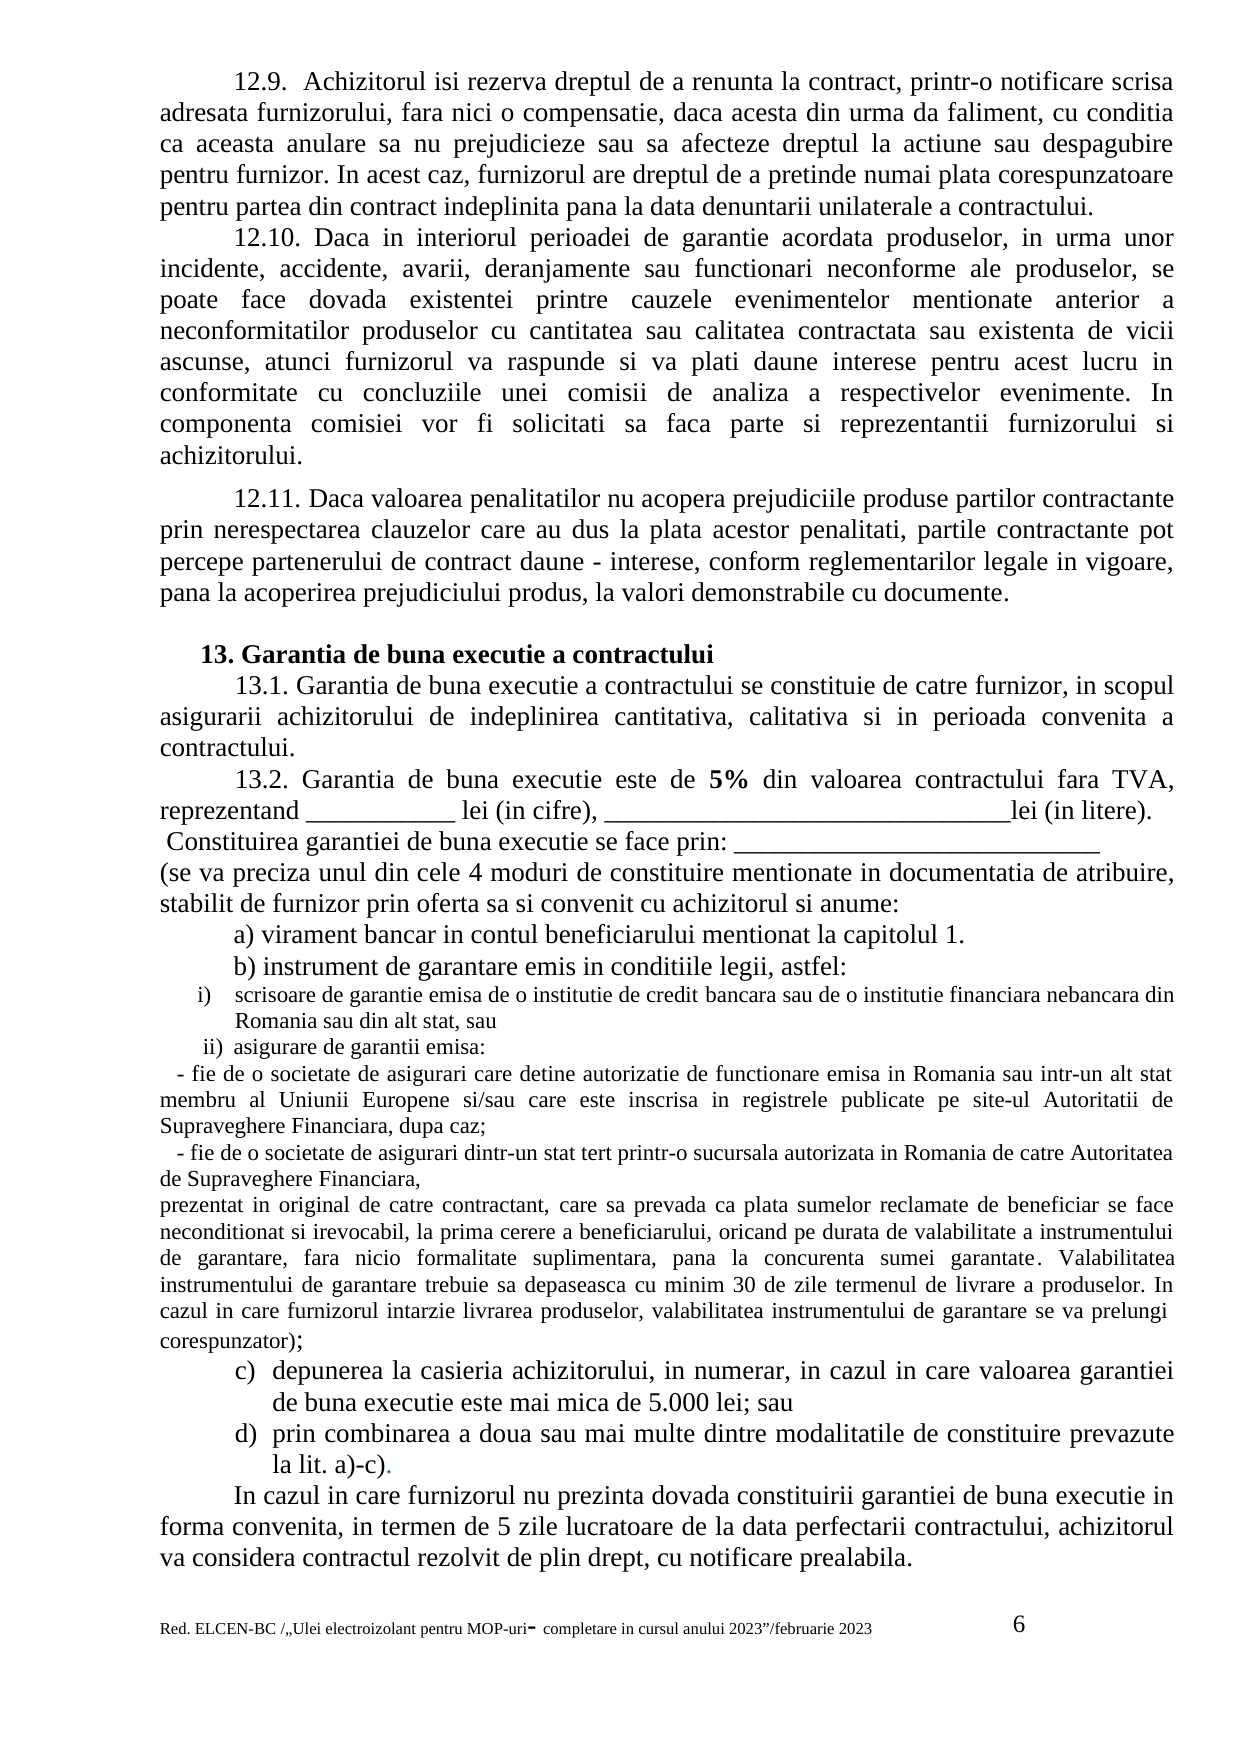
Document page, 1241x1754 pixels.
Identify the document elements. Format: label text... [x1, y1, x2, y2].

text - fie de o societate de asigurari dintr-un stat tert printr-o sucursala autorizata in Romania de catre Autoritatea de Supraveghere Financiara, [159, 1139, 1175, 1192]
text 13. Garantia de buna executie a contractului [159, 638, 1175, 669]
text 12.11. Daca valoarea penalitatilor nu acopera prejudiciile produse partilor contractante prin nerespectarea clauzelor care au dus la plata acestor penalitati, partile contractante pot percepe partenerului de contract daune - interese, conform reglementarilor legale in vigoare, pana la acoperirea prejudiciului produs, la valori demonstrabile cu documente. [159, 482, 1175, 607]
list depunerea la casieria achizitorului, in numerar, in cazul in care valoarea garantiei de buna executie este mai mica de 5.000 lei; sau [234, 1354, 1175, 1417]
text 13.2. Garantia de buna executie este de 5% din valoarea contractului fara TVA, reprezentand ___________ lei (in cifre), ______________________________lei (in litere). [159, 763, 1175, 825]
list prin combinarea a doua sau mai multe dintre modalitatile de constituire prevazute la lit. a)-c). [234, 1417, 1175, 1479]
text In cazul in care furnizorul nu prezinta dovada constituirii garantiei de buna executie in forma convenita, in termen de 5 zile lucratoare de la data perfectarii contractului, achizitorul va considera contractul rezolvit de plin drept, cu notificare prealabila. [159, 1479, 1175, 1572]
text (se va preciza unul din cele 4 moduri de constituire mentionate in documentatia de atribuire, stabilit de furnizor prin oferta sa si convenit cu achizitorul si anume: [159, 856, 1175, 918]
text a) virament bancar in contul beneficiarului mentionat la capitolul 1. [159, 918, 1175, 949]
text 13.1. Garantia de buna executie a contractului se constituie de catre furnizor, in scopul asigurarii achizitorului de indeplinirea cantitativa, calitativa si in perioada convenita a contractului. [159, 669, 1175, 763]
text b) instrument de garantare emis in conditiile legii, astfel: [159, 949, 1175, 981]
text ii) asigurare de garantii emisa: [159, 1033, 1175, 1060]
text 12.10. Daca in interiorul perioadei de garantie acordata produselor, in urma unor incidente, accidente, avarii, deranjamente sau functionari neconforme ale produselor, se poate face dovada existentei printre cauzele evenimentelor mentionate anterior a neconformitatilor produselor cu cantitatea sau calitatea contractata sau existenta de vicii ascunse, atunci furnizorul va raspunde si va plati daune interese pentru acest lucru in conformitate cu concluziile unei comisii de analiza a respectivelor evenimente. In componenta comisiei vor fi solicitati sa faca parte si reprezentantii furnizorului si achizitorului. [159, 221, 1175, 470]
text prezentat in original de catre contractant, care sa prevada ca plata sumelor reclamate de beneficiar se face neconditionat si irevocabil, la prima cerere a beneficiarului, oricand pe durata de valabilitate a instrumentului de garantare, fara nicio formalitate suplimentara, pana la concurenta sumei garantate. Valabilitatea instrumentului de garantare trebuie sa depaseasca cu minim 30 de zile termenul de livrare a produselor. In cazul in care furnizorul intarzie livrarea produselor, valabilitatea instrumentului de garantare se va prelungi corespunzator); [159, 1192, 1175, 1354]
list scrisoare de garantie emisa de o institutie de credit bancara sau de o institutie financiara nebancara din Romania sau din alt stat, sau [197, 981, 1175, 1033]
text - fie de o societate de asigurari care detine autorizatie de functionare emisa in Romania sau intr-un alt stat membru al Uniunii Europene si/sau care este inscrisa in registrele publicate pe site-ul Autoritatii de Supraveghere Financiara, dupa caz; [159, 1060, 1175, 1139]
text 12.9. Achizitorul isi rezerva dreptul de a renunta la contract, printr-o notificare scrisa adresata furnizorului, fara nici o compensatie, daca acesta din urma da faliment, cu conditia ca aceasta anulare sa nu prejudicieze sau sa afecteze dreptul la actiune sau despagubire pentru furnizor. In acest caz, furnizorul are dreptul de a pretinde numai plata corespunzatoare pentru partea din contract indeplinita pana la data denuntarii unilaterale a contractului. [159, 65, 1175, 221]
text Constituirea garantiei de buna executie se face prin: ___________________________ [159, 825, 1175, 856]
